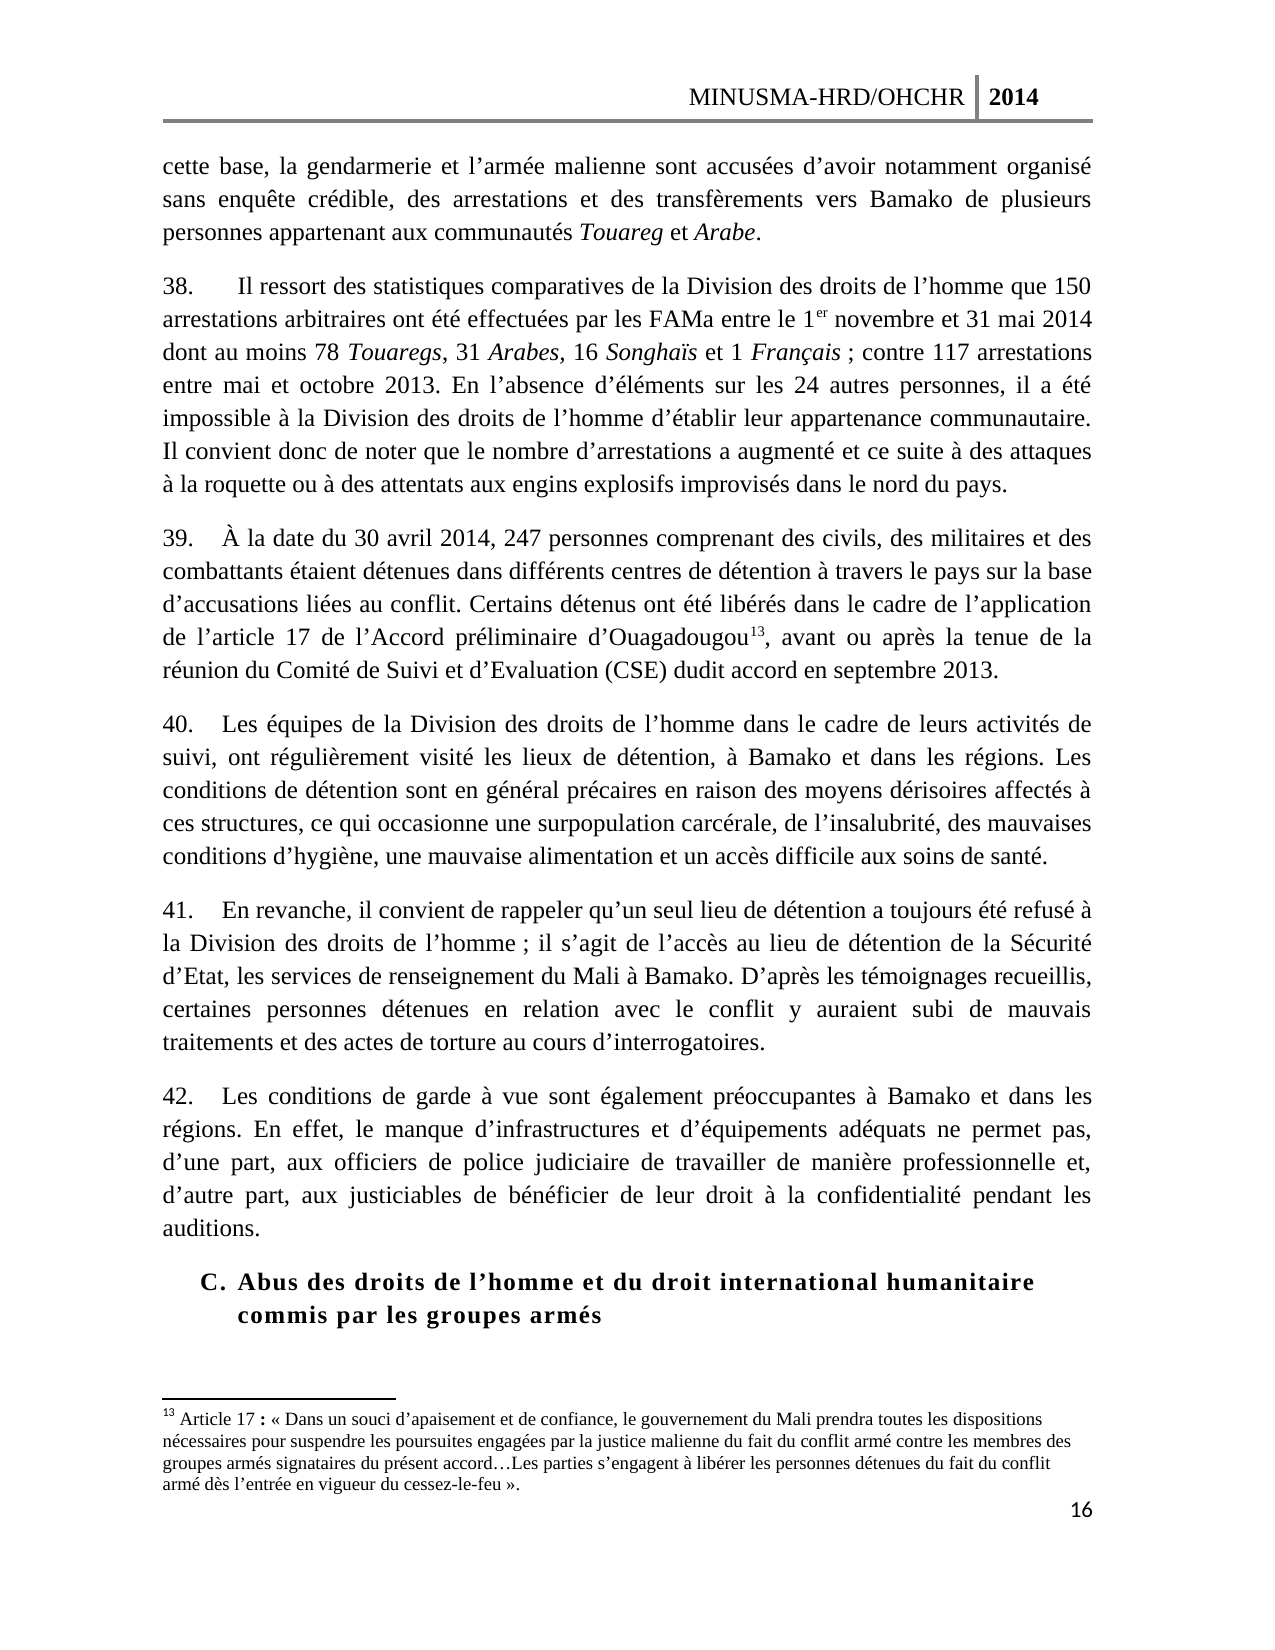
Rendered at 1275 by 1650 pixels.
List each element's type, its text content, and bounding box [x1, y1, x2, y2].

text 38. Il ressort des statistiques comparatives de la Division des droits de l’homme que 150 arrestations arbitraires ont été effectuées par les FAMa entre le 1er novembre et 31 mai 2014 dont au moins 78 Touaregs, 31 Arabes, 16 Songhaïs et 1 Français ; contre 117 arrestations entre mai et octobre 2013. En l’absence d’éléments sur les 24 autres personnes, il a été impossible à la Division des droits de l’homme d’établir leur appartenance communautaire. Il convient donc de noter que le nombre d’arrestations a augmenté et ce suite à des attaques à la roquette ou à des attentats aux engins explosifs improvisés dans le nord du pays. [162, 271, 1093, 498]
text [162, 151, 1093, 246]
text 42. Les conditions de garde à vue sont également préoccupantes à Bamako et dans les régions. En effet, le manque d’infrastructures et d’équipements adéquats ne permet pas, d’une part, aux officiers de police judiciaire de travailler de manière professionnelle et, d’autre part, aux justiciables de bénéficier de leur droit à la confidentialité pendant les auditions. [162, 1081, 1093, 1242]
text 39. À la date du 30 avril 2014, 247 personnes comprenant des civils, des militaires et des combattants étaient détenues dans différents centres de détention à travers le pays sur la base d’accusations liées au conflit. Certains détenus ont été libérés dans le cadre de l’application de l’article 17 de l’Accord préliminaire d’Ouagadougou, avant ou après la tenue de la réunion du Comité de Suivi et d’Evaluation (CSE) dudit accord en septembre 2013. [162, 523, 1093, 684]
subtitle Abus des droits de l’homme et du droit international humanitaire commis par les groupes armés [200, 1267, 1093, 1329]
text 40. Les équipes de la Division des droits de l’homme dans le cadre de leurs activités de suivi, ont régulièrement visité les lieux de détention, à Bamako et dans les régions. Les conditions de détention sont en général précaires en raison des moyens dérisoires affectés à ces structures, ce qui occasionne une surpopulation carcérale, de l’insalubrité, des mauvaises conditions d’hygiène, une mauvaise alimentation et un accès difficile aux soins de santé. [162, 709, 1093, 870]
text 41. En revanche, il convient de rappeler qu’un seul lieu de détention a toujours été refusé à la Division des droits de l’homme ; il s’agit de l’accès au lieu de détention de la Sécurité d’Etat, les services de renseignement du Mali à Bamako. D’après les témoignages recueillis, certaines personnes détenues en relation avec le conflit y auraient subi de mauvais traitements et des actes de torture au cours d’interrogatoires. [162, 895, 1093, 1056]
